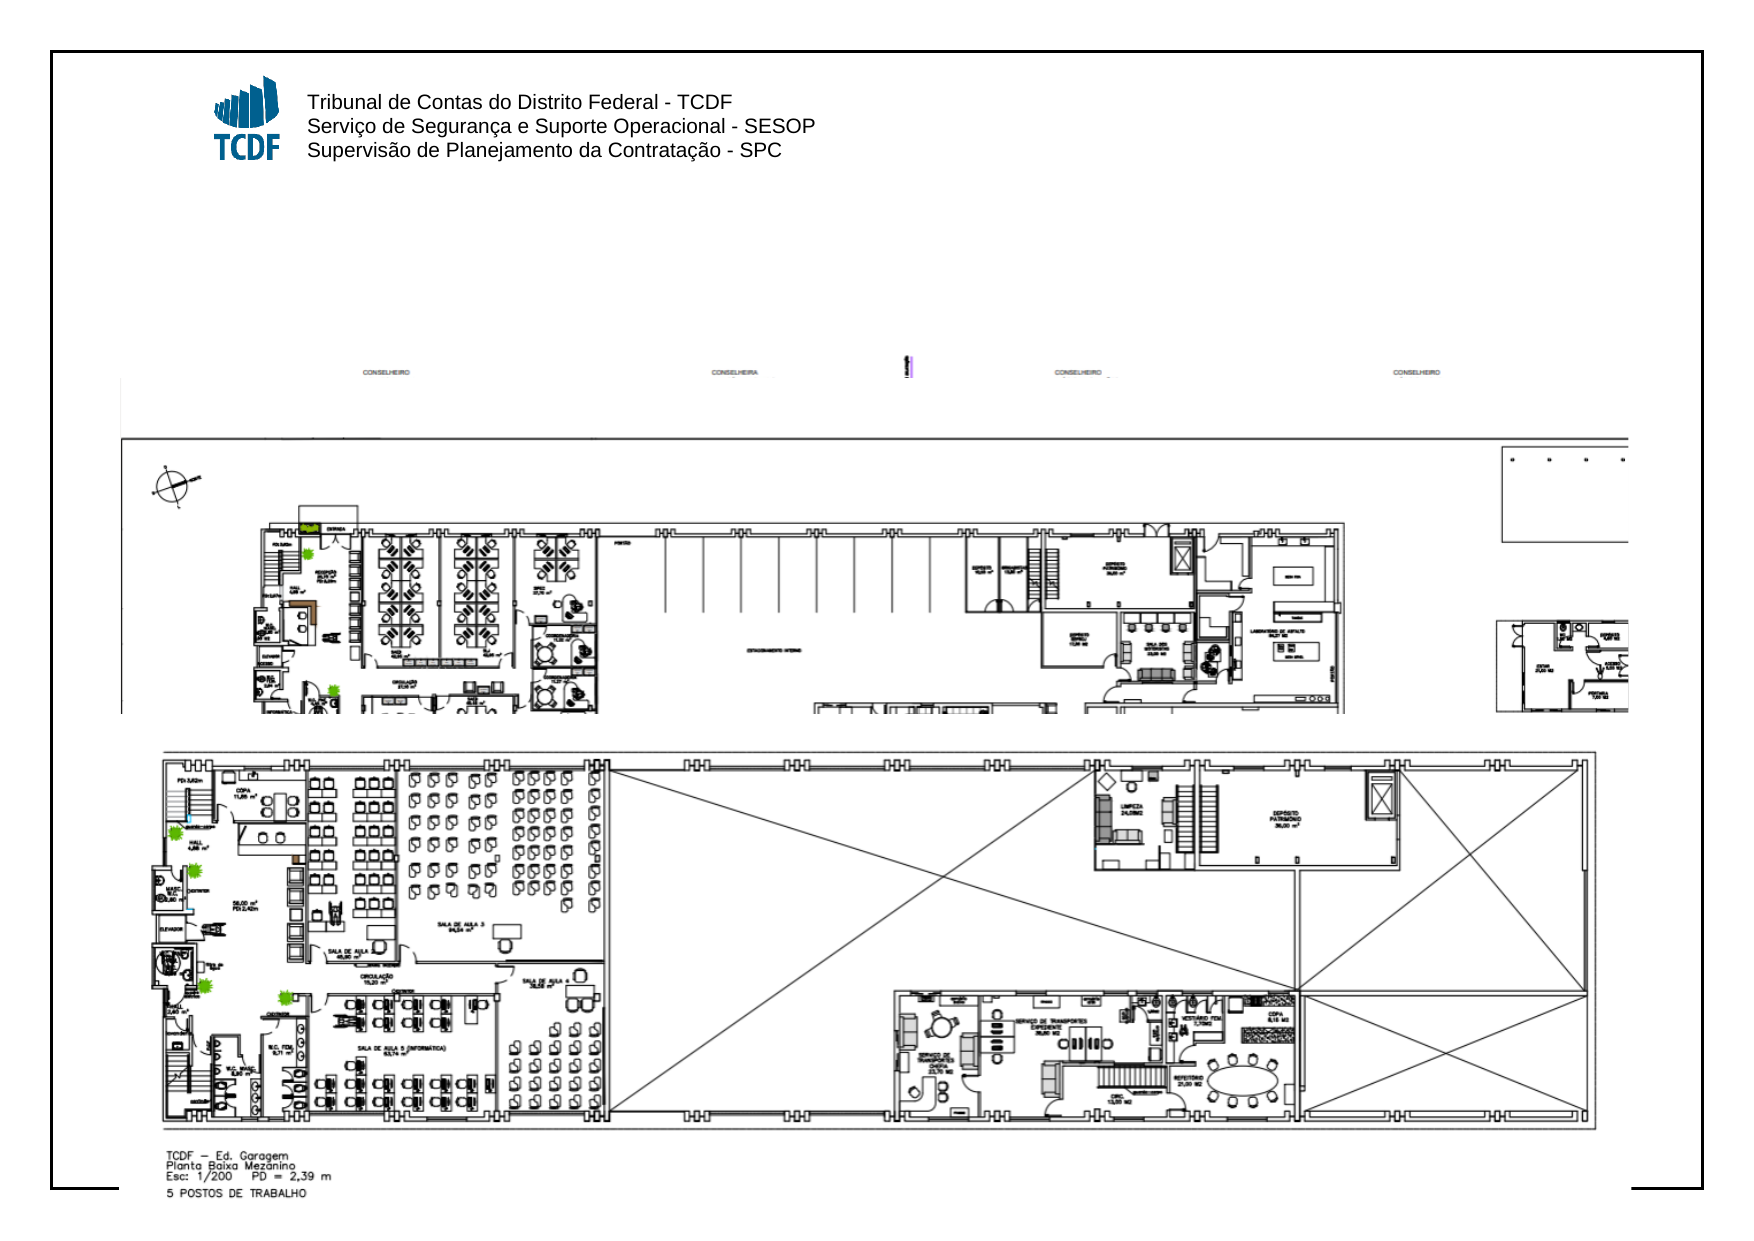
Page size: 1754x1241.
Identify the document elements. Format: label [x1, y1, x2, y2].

picture [202, 73, 291, 162]
picture [119, 352, 1648, 1236]
